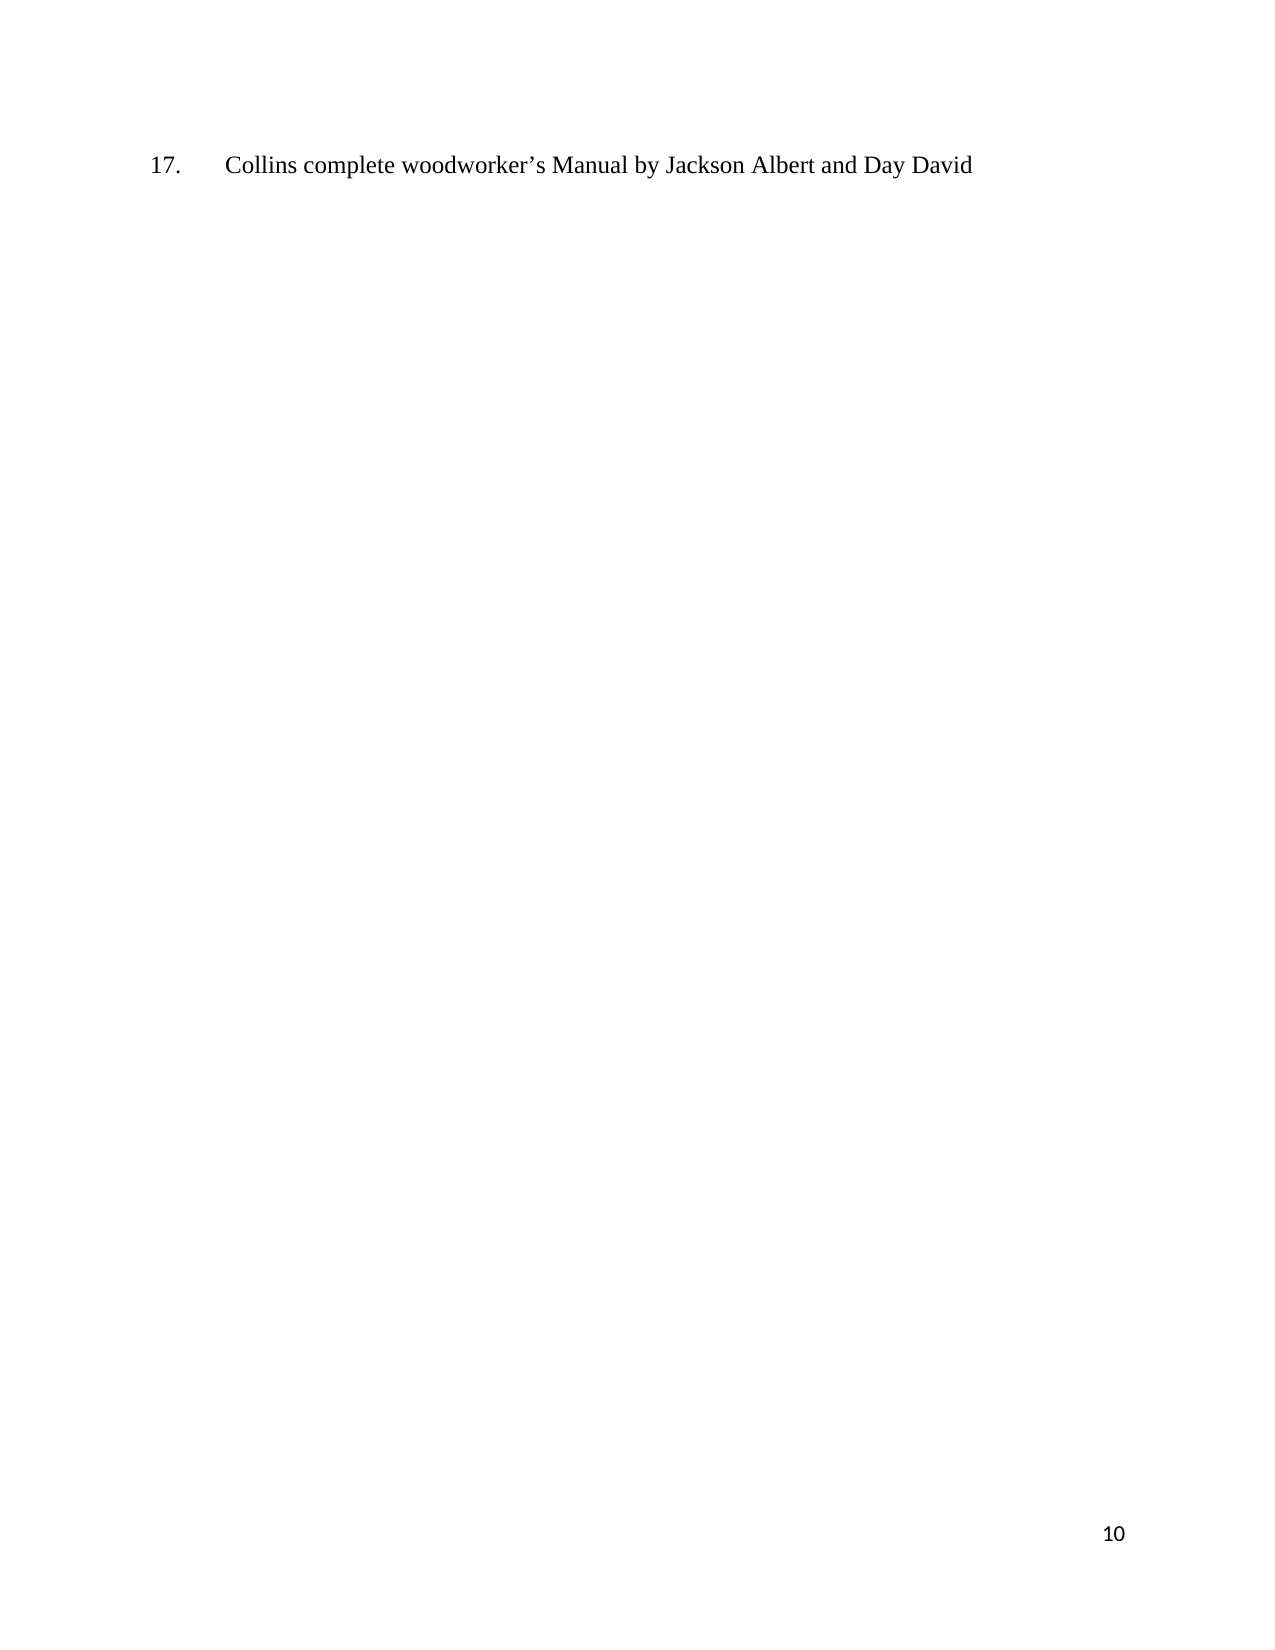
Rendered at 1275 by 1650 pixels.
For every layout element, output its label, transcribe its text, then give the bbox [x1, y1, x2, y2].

text 17. Collins complete woodworker’s Manual by Jackson Albert and Day David [150, 150, 1125, 179]
